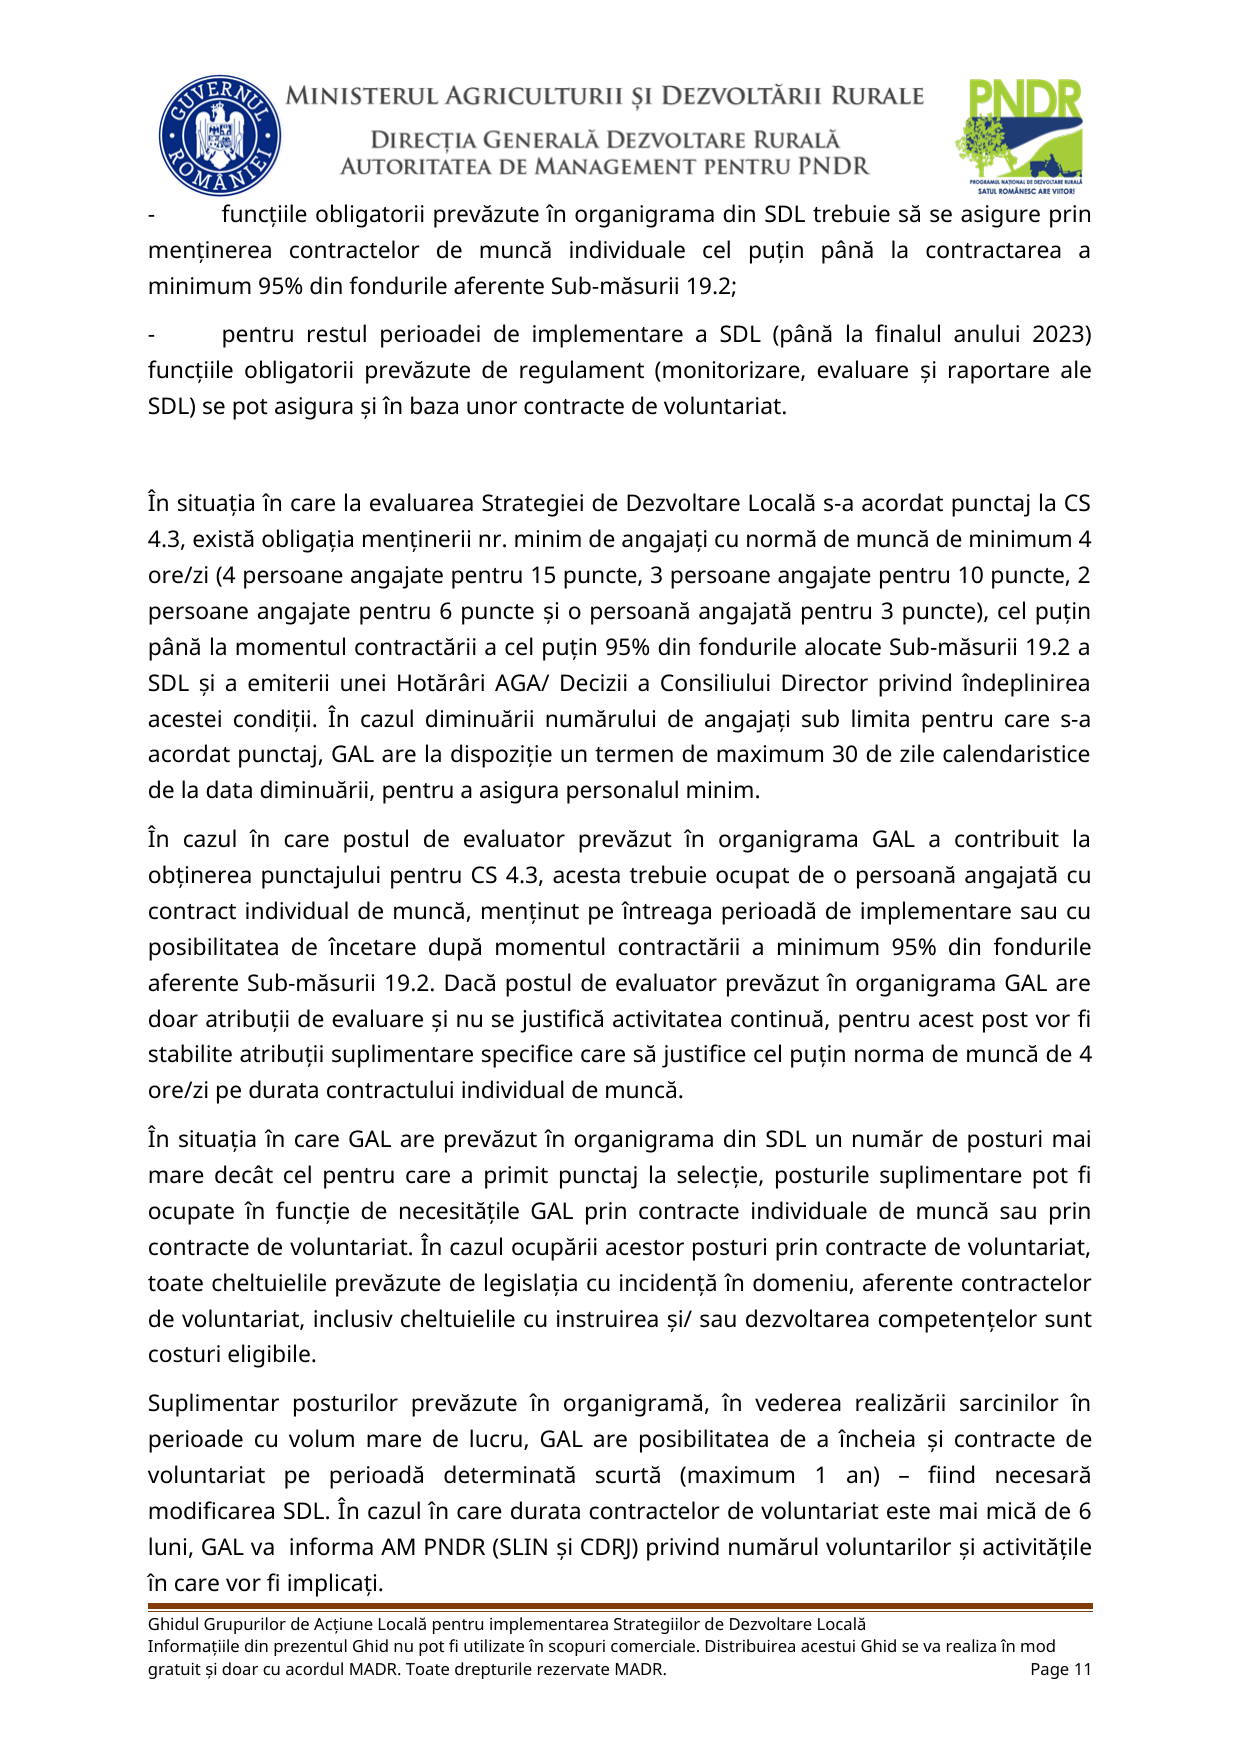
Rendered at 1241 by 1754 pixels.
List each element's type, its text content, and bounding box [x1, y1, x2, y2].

text În cazul în care postul de evaluator prevăzut în organigrama GAL a contribuit la obţinerea punctajului pentru CS 4.3, acesta trebuie ocupat de o persoană angajată cu contract individual de muncă, menținut pe întreaga perioadă de implementare sau cu posibilitatea de încetare după momentul contractării a minimum 95% din fondurile aferente Sub-măsurii 19.2. Dacă postul de evaluator prevăzut în organigrama GAL are doar atribuţii de evaluare şi nu se justifică activitatea continuă, pentru acest post vor fi stabilite atribuţii suplimentare specifice care să justifice cel puţin norma de muncă de 4 ore/zi pe durata contractului individual de muncă. [148, 823, 1093, 1106]
picture [157, 73, 1083, 198]
text - funcțiile obligatorii prevăzute în organigrama din SDL trebuie să se asigure prin menținerea contractelor de muncă individuale cel puțin până la contractarea a minimum 95% din fondurile aferente Sub-măsurii 19.2; [148, 198, 1093, 301]
text În situația în care la evaluarea Strategiei de Dezvoltare Locală s-a acordat punctaj la CS 4.3, există obligația menținerii nr. minim de angajați cu normă de muncă de minimum 4 ore/zi (4 persoane angajate pentru 15 puncte, 3 persoane angajate pentru 10 puncte, 2 persoane angajate pentru 6 puncte și o persoană angajată pentru 3 puncte), cel puțin până la momentul contractării a cel puțin 95% din fondurile alocate Sub-măsurii 19.2 a SDL și a emiterii unei Hotărâri AGA/ Decizii a Consiliului Director privind îndeplinirea acestei condiții. În cazul diminuării numărului de angajați sub limita pentru care s-a acordat punctaj, GAL are la dispoziție un termen de maximum 30 de zile calendaristice de la data diminuării, pentru a asigura personalul minim. [148, 487, 1093, 806]
text În situaţia în care GAL are prevăzut în organigrama din SDL un număr de posturi mai mare decât cel pentru care a primit punctaj la selecţie, posturile suplimentare pot fi ocupate în funcție de necesitățile GAL prin contracte individuale de muncă sau prin contracte de voluntariat. În cazul ocupării acestor posturi prin contracte de voluntariat, toate cheltuielile prevăzute de legislația cu incidență în domeniu, aferente contractelor de voluntariat, inclusiv cheltuielile cu instruirea şi/ sau dezvoltarea competenţelor sunt costuri eligibile. [148, 1123, 1093, 1370]
text Suplimentar posturilor prevăzute în organigramă, în vederea realizării sarcinilor în perioade cu volum mare de lucru, GAL are posibilitatea de a încheia și contracte de voluntariat pe perioadă determinată scurtă (maximum 1 an) – fiind necesară modificarea SDL. În cazul în care durata contractelor de voluntariat este mai mică de 6 luni, GAL va informa AM PNDR (SLIN și CDRJ) privind numărul voluntarilor și activitățile în care vor fi implicați. [148, 1387, 1093, 1598]
text - pentru restul perioadei de implementare a SDL (până la finalul anului 2023) funcțiile obligatorii prevăzute de regulament (monitorizare, evaluare și raportare ale SDL) se pot asigura și în baza unor contracte de voluntariat. [148, 318, 1093, 421]
